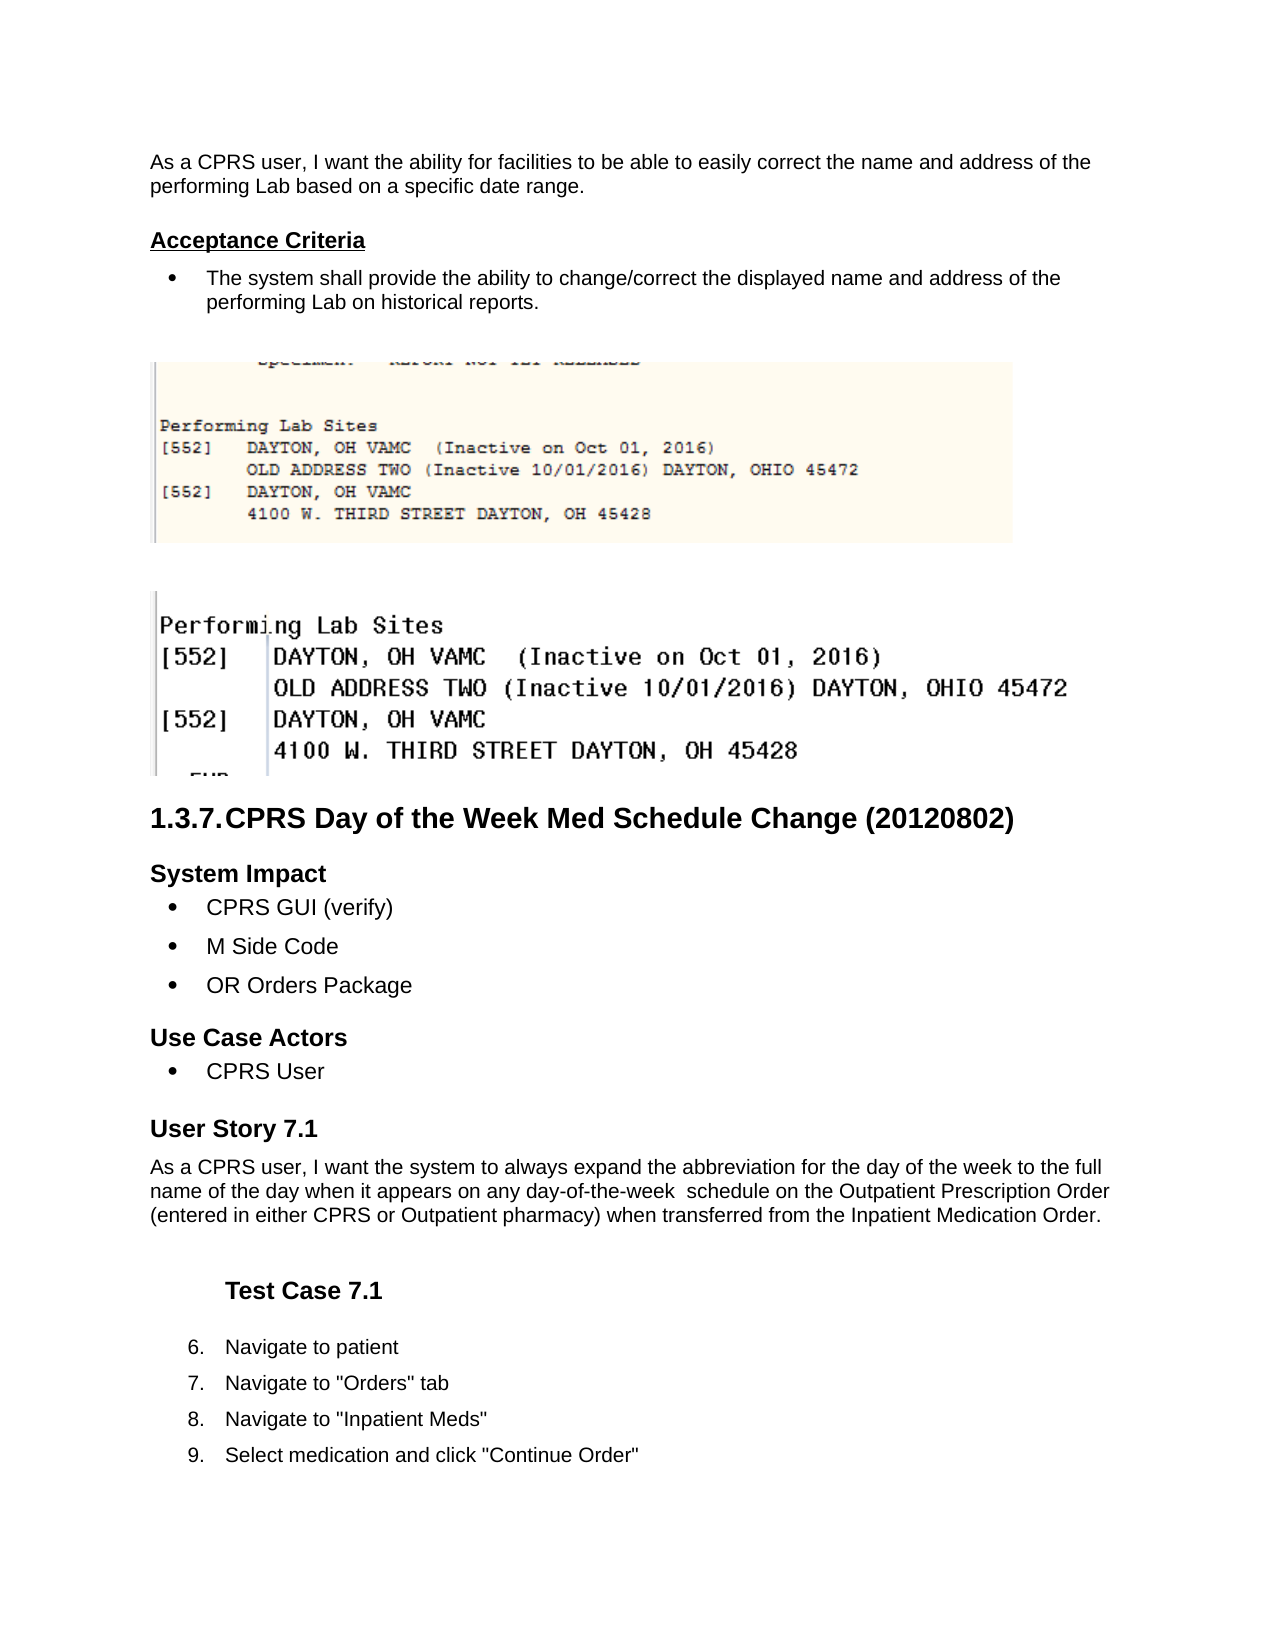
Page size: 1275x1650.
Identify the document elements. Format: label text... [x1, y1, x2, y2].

list The system shall provide the ability to change/correct the displayed name and address of the performing Lab on historical reports. [169, 266, 1125, 314]
text As a CPRS user, I want the system to always expand the abbreviation for the day of the week to the full name of the day when it appears on any day-of-the-week schedule on the Outpatient Prescription Order (entered in either CPRS or Outpatient pharmacy) when transferred from the Inpatient Medication Order. [150, 1155, 1125, 1227]
subtitle CPRS Day of the Week Med Schedule Change (20120802) [150, 801, 1125, 834]
subtitle Test Case 7.1 [150, 1276, 1125, 1305]
list M Side Code [169, 933, 975, 959]
list Select medication and click "Continue Order" [187, 1443, 1125, 1467]
subtitle Use Case Actors [150, 1023, 1125, 1052]
list CPRS User [169, 1058, 975, 1085]
subtitle System Impact [150, 859, 1125, 888]
text As a CPRS user, I want the ability for facilities to be able to easily correct the name and address of the performing Lab based on a specific date range. [150, 150, 1125, 198]
list Navigate to "Orders" tab [187, 1371, 1125, 1395]
list Navigate to "Inpatient Meds" [187, 1407, 1125, 1431]
picture [150, 362, 1013, 543]
text User Story 7.1 [150, 1114, 1125, 1143]
text Acceptance Criteria [150, 227, 1125, 253]
list CPRS GUI (verify) [169, 894, 975, 921]
list OR Orders Package [169, 972, 975, 998]
list Navigate to patient [187, 1335, 1125, 1359]
picture [150, 591, 1125, 776]
